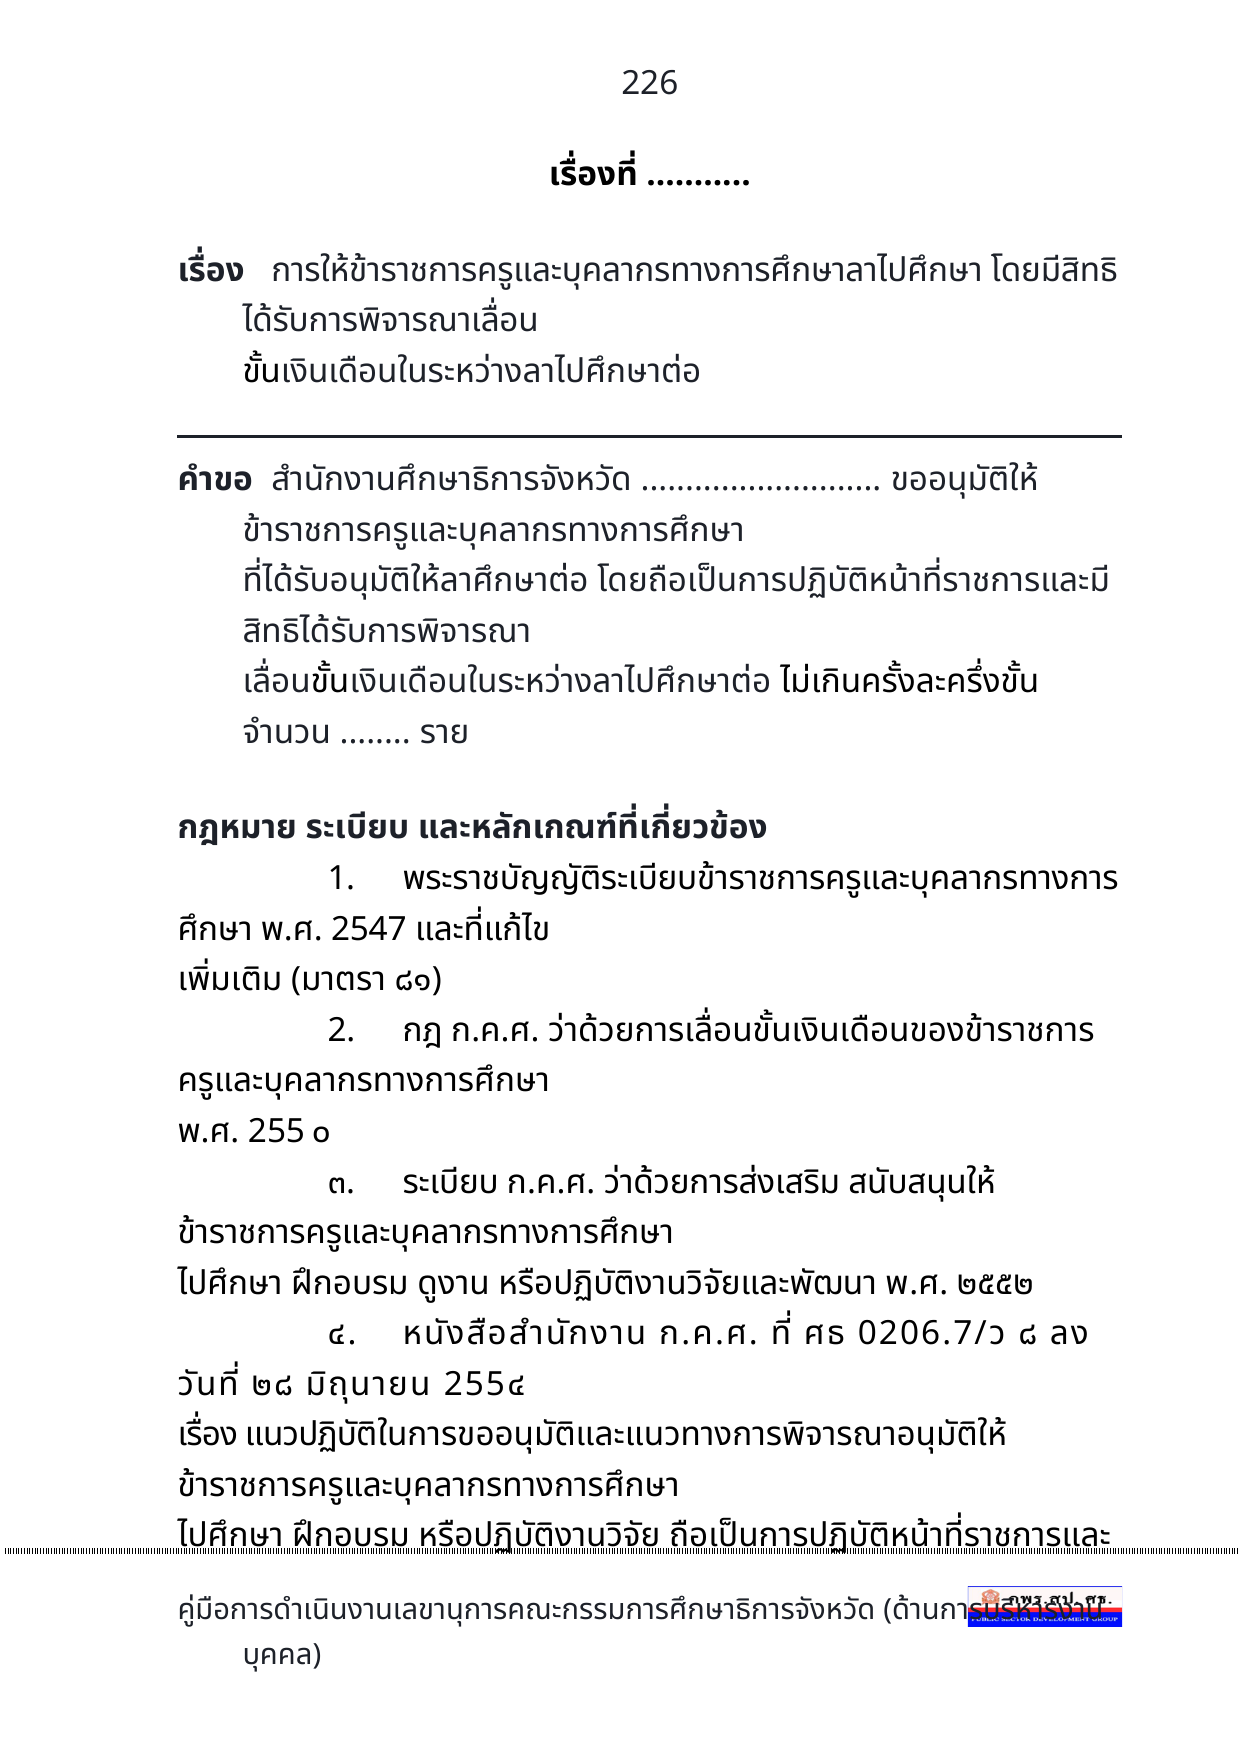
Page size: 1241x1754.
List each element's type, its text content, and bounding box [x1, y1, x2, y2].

subtitle เรื่องที่ ........... [177, 150, 1122, 201]
text เรื่อง การให้ข้าราชการครูและบุคลากรทางการศึกษาลาไปศึกษา โดยมีสิทธิได้รับการพิจารณาเลื่อน ขั้นเงินเดือนในระหว่างลาไปศึกษาต่อ [177, 246, 1122, 397]
picture [967, 1586, 1123, 1627]
text 1. พระราชบัญญัติระเบียบข้าราชการครูและบุคลากรทางการศึกษา พ.ศ. 2547 และที่แก้ไข เพิ่มเติม (มาตรา ๘๑) [177, 854, 1122, 1006]
text 2. กฎ ก.ค.ศ. ว่าด้วยการเลื่อนขั้นเงินเดือนของข้าราชการครูและบุคลากรทางการศึกษา พ.ศ. 255๐ [177, 1006, 1122, 1157]
text คำขอ สำนักงานศึกษาธิการจังหวัด ........................... ขออนุมัติให้ข้าราชการครูและบุคลากรทางการศึกษา ที่ได้รับอนุมัติให้ลาศึกษาต่อ โดยถือเป็นการปฏิบัติหน้าที่ราชการและมีสิทธิได้รับการพิจารณา เลื่อนขั้นเงินเดือนในระหว่างลาไปศึกษาต่อ ไม่เกินครั้งละครึ่งขั้น จำนวน ........ ราย [177, 455, 1122, 758]
text ๓. ระเบียบ ก.ค.ศ. ว่าด้วยการส่งเสริม สนับสนุนให้ข้าราชการครูและบุคลากรทางการศึกษา ไปศึกษา ฝึกอบรม ดูงาน หรือปฏิบัติงานวิจัยและพัฒนา พ.ศ. ๒๕๕๒ [177, 1157, 1122, 1309]
text กฎหมาย ระเบียบ และหลักเกณฑ์ที่เกี่ยวข้อง [177, 803, 1122, 854]
